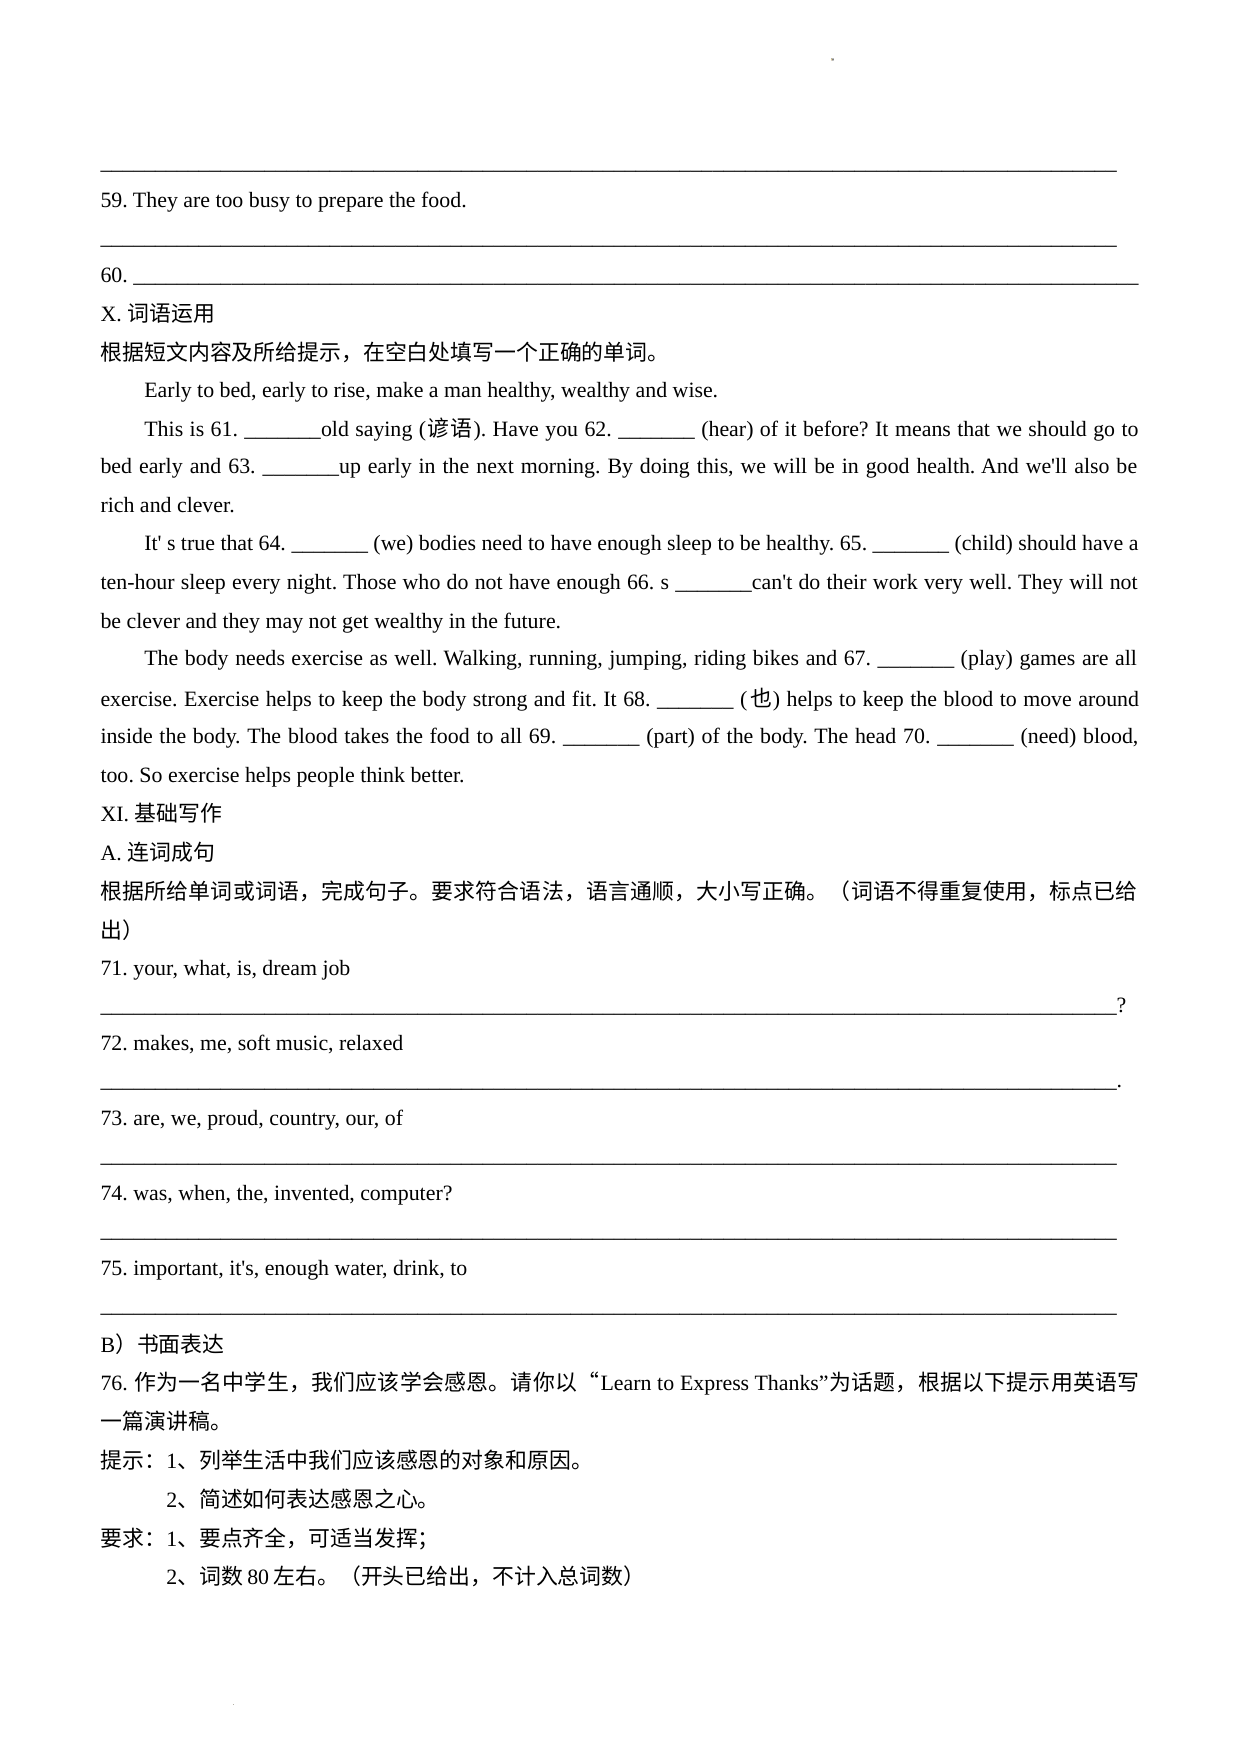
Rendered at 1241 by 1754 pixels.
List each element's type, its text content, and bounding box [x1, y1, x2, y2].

text 提示：1、列举生活中我们应该感恩的对象和原因。 [100, 1443, 1140, 1475]
text _____________________________________________________________________________________________ [100, 1214, 1140, 1246]
text 74. was, when, the, invented, computer? [100, 1176, 1140, 1209]
text 2、简述如何表达感恩之心。 [100, 1481, 1140, 1514]
text 59. They are too busy to prepare the food. [100, 183, 1140, 216]
text B）书面表达 [100, 1326, 1140, 1359]
text _____________________________________________________________________________________________? [100, 989, 1140, 1021]
text 73. are, we, proud, country, our, of [100, 1101, 1140, 1134]
text X. 词语运用 [100, 296, 1140, 328]
text It' s true that 64. _______ (we) bodies need to have enough sleep to be healthy. 65. _______ (child) should have a ten-hour sleep every night. Those who do not have enough 66. s _______can't do their work very well. They will not be clever and they may not get wealthy in the future. [100, 526, 1140, 637]
text 76. 作为一名中学生，我们应该学会感恩。请你以“Learn to Express Thanks”为话题，根据以下提示用英语写一篇演讲稿。 [100, 1365, 1140, 1436]
text XI. 基础写作 [100, 796, 1140, 828]
text 根据短文内容及所给提示，在空白处填写一个正确的单词。 [100, 334, 1140, 367]
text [100, 146, 1140, 178]
text A. 连词成句 [100, 835, 1140, 867]
text _____________________________________________________________________________________________ [100, 1289, 1140, 1321]
text 71. your, what, is, dream job [100, 951, 1140, 984]
text 75. important, it's, enough water, drink, to [100, 1251, 1140, 1284]
text 2、词数80左右。（开头已给出，不计入总词数） [100, 1559, 1140, 1591]
text 60. ____________________________________________________________________________________________ [100, 258, 1140, 291]
text 72. makes, me, soft music, relaxed [100, 1026, 1140, 1059]
text The body needs exercise as well. Walking, running, jumping, riding bikes and 67. _______ (play) games are all exercise. Exercise helps to keep the body strong and fit. It 68. _______ (也) helps to keep the blood to move around inside the body. The blood takes the food to all 69. _______ (part) of the body. The head 70. _______ (need) blood, too. So exercise helps people think better. [100, 642, 1140, 791]
text Early to bed, early to rise, make a man healthy, wealthy and wise. [100, 373, 1140, 406]
text 要求：1、要点齐全，可适当发挥； [100, 1520, 1140, 1553]
text _____________________________________________________________________________________________. [100, 1064, 1140, 1096]
text This is 61. _______old saying (谚语). Have you 62. _______ (hear) of it before? It means that we should go to bed early and 63. _______up early in the next morning. By doing this, we will be in good health. And we'll also be rich and clever. [100, 411, 1140, 521]
text _____________________________________________________________________________________________ [100, 1139, 1140, 1171]
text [100, 221, 1140, 253]
text 根据所给单词或词语，完成句子。要求符合语法，语言通顺，大小写正确。（词语不得重复使用，标点已给出） [100, 873, 1140, 945]
